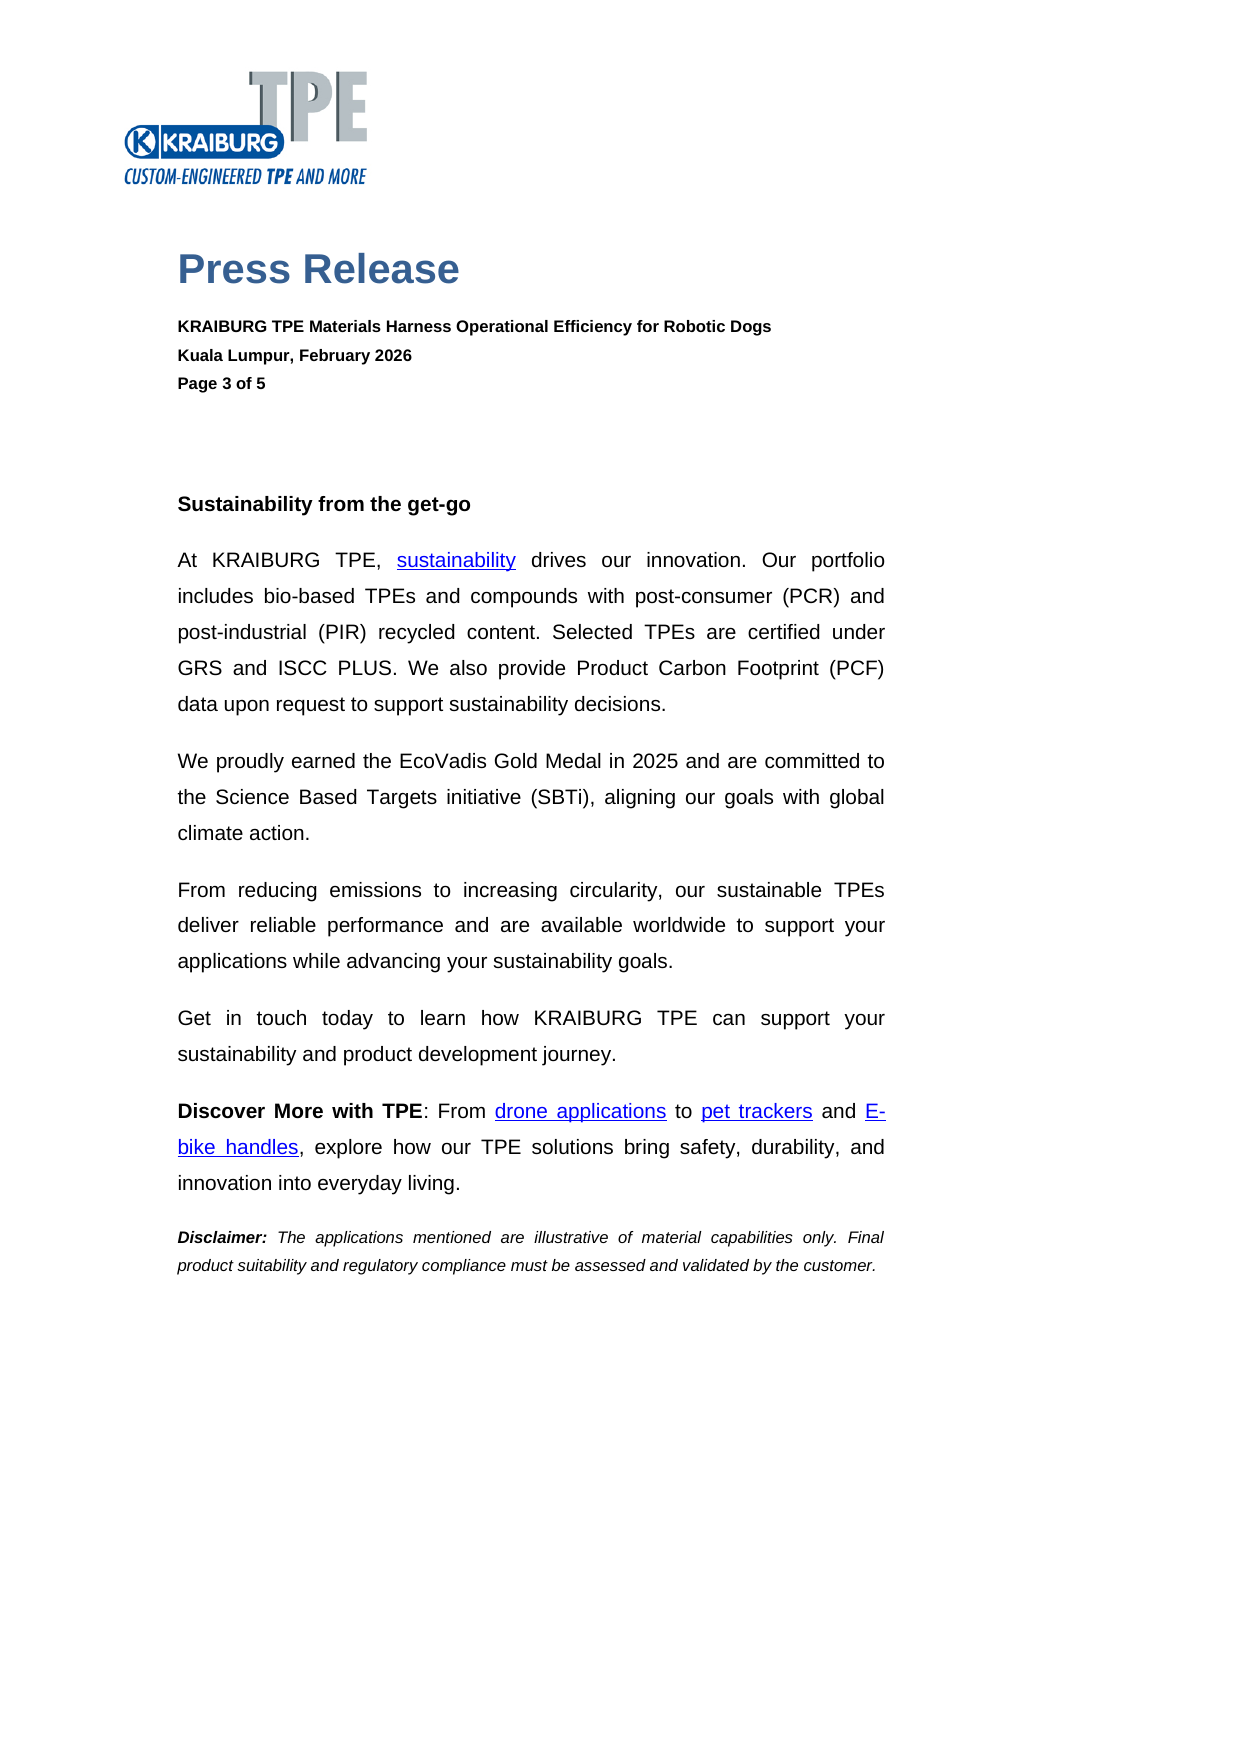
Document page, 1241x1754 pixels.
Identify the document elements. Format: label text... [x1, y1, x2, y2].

text Get in touch today to learn how KRAIBURG TPE can support your sustainability and product development journey. [177, 1006, 886, 1066]
text From reducing emissions to increasing circularity, our sustainable TPEs deliver reliable performance and are available worldwide to support your applications while advancing your sustainability goals. [177, 877, 886, 973]
picture [112, 55, 379, 200]
text At KRAIBURG TPE, sustainability drives our innovation. Our portfolio includes bio-based TPEs and compounds with post-consumer (PCR) and post-industrial (PIR) recycled content. Selected TPEs are certified under GRS and ISCC PLUS. We also provide Product Carbon Footprint (PCF) data upon request to support sustainability decisions. [177, 548, 886, 716]
text We proudly earned the EcoVadis Gold Medal in 2025 and are committed to the Science Based Targets initiative (SBTi), aligning our goals with global climate action. [177, 749, 886, 844]
text Sustainability from the get-go [177, 491, 886, 515]
text Discover More with TPE: From drone applications to pet trackers and E-bike handles, explore how our TPE solutions bring safety, durability, and innovation into everyday living. [177, 1099, 886, 1194]
text Disclaimer: The applications mentioned are illustrative of material capabilities only. Final product suitability and regulatory compliance must be assessed and validated by the customer. [177, 1227, 886, 1275]
